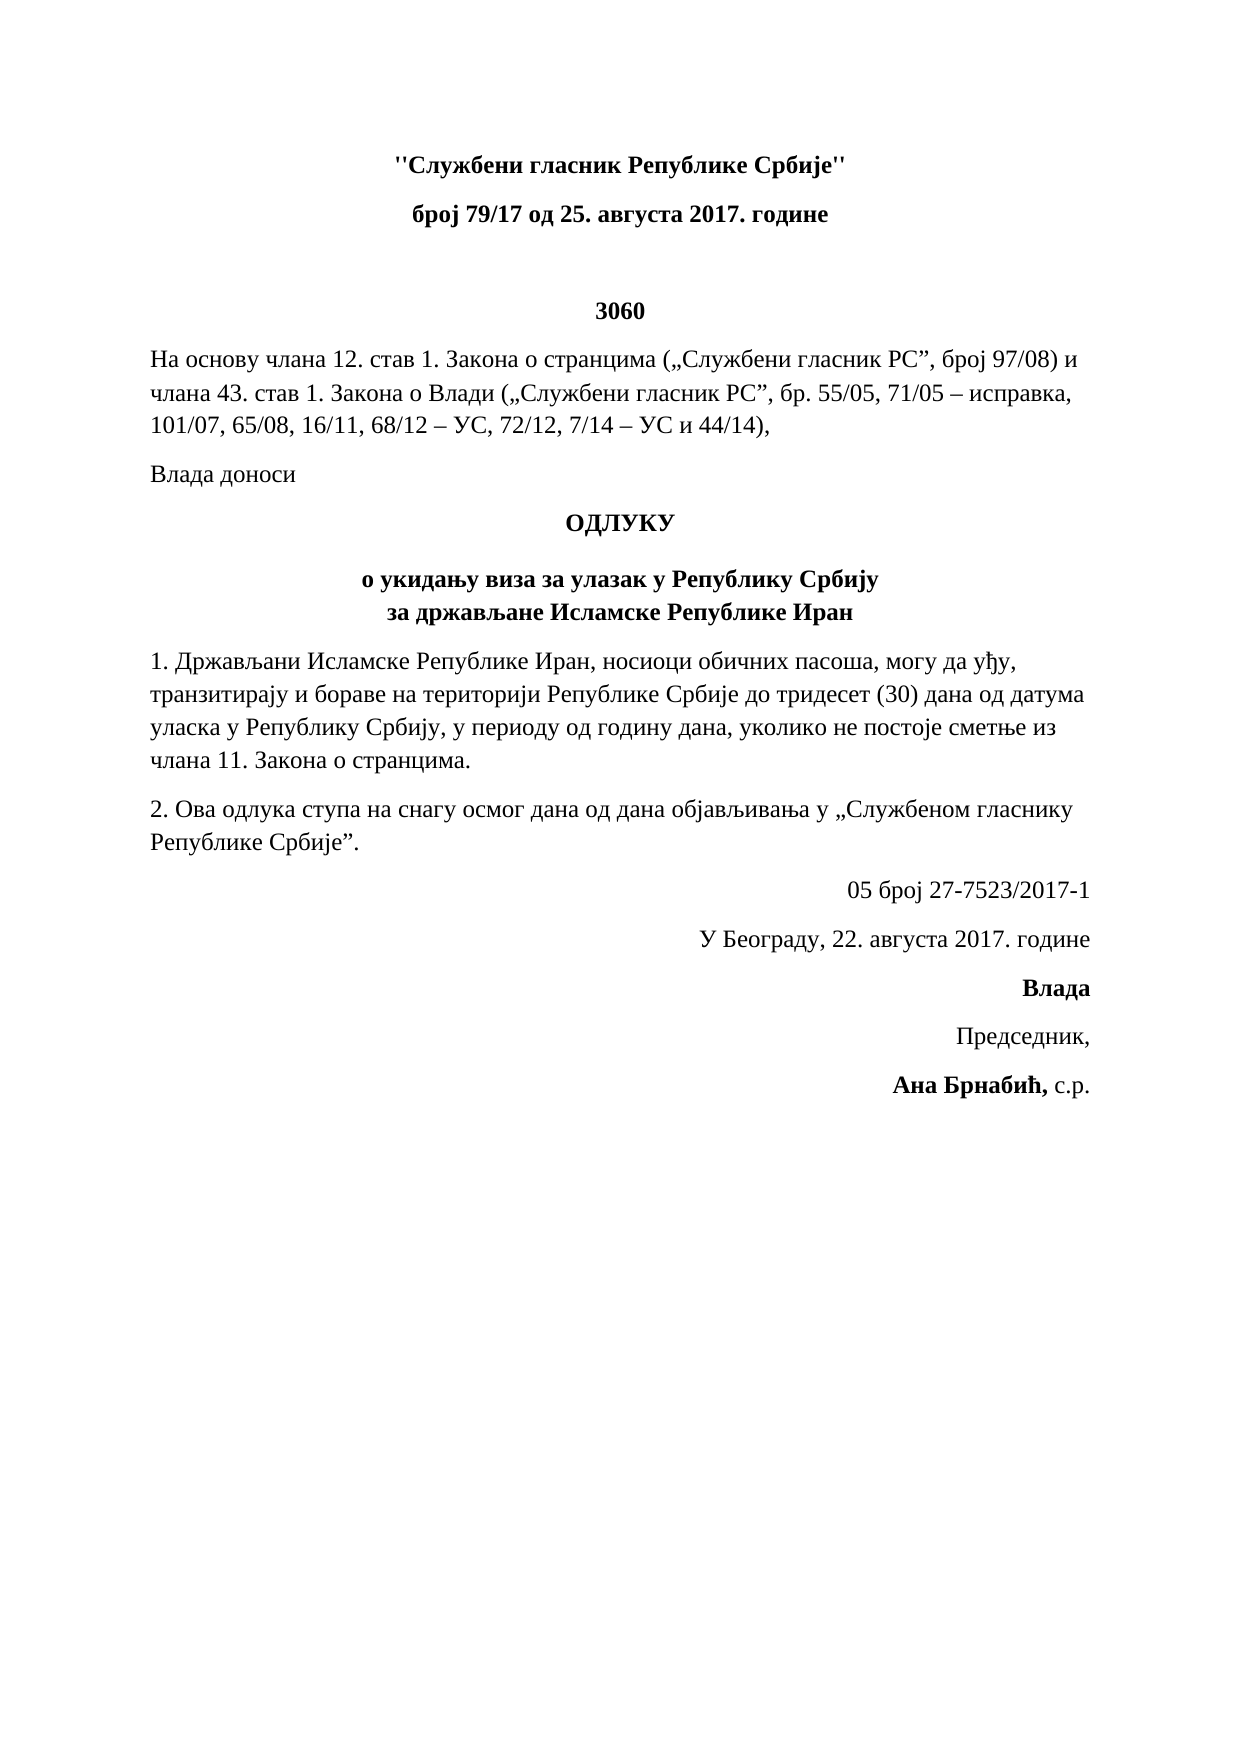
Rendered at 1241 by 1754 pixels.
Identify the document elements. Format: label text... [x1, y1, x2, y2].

text ОДЛУКУ [150, 508, 1090, 537]
text 1. Држављани Исламске Републике Иран, носиоци обичних пасоша, могу да уђу, транзитирају и бораве на територији Републике Србије до тридесет (30) дана од датума уласка у Републику Србију, у периоду од годину дана, уколико не постоје сметње из члана 11. Закона о странцима. [150, 646, 1090, 774]
text У Београду, 22. августа 2017. године [150, 924, 1090, 953]
text ''Службени гласник Републике Србије'' [150, 150, 1090, 179]
text 2. Ова одлука ступа на снагу осмог дана од дана објављивaња у „Службеном гласнику Републике Србије”. [150, 794, 1090, 856]
text 3060 [150, 296, 1090, 325]
text Влада [150, 973, 1090, 1001]
text Влада доноси [150, 459, 1090, 488]
text На основу члана 12. став 1. Закона о странцима („Службени гласник РС”, број 97/08) и члана 43. став 1. Закона о Влади („Службени гласник РС”, бр. 55/05, 71/05 – исправка, 101/07, 65/08, 16/11, 68/12 – УС, 72/12, 7/14 – УС и 44/14), [150, 344, 1090, 439]
text Ана Брнабић, с.р. [150, 1070, 1090, 1099]
text број 79/17 од 25. августа 2017. године [150, 199, 1090, 227]
text Председник, [150, 1021, 1090, 1050]
text 05 број 27-7523/2017-1 [150, 875, 1090, 904]
text о укидању виза за улазак у Републику Србију за држављане Исламске Републике Иран [150, 564, 1090, 626]
